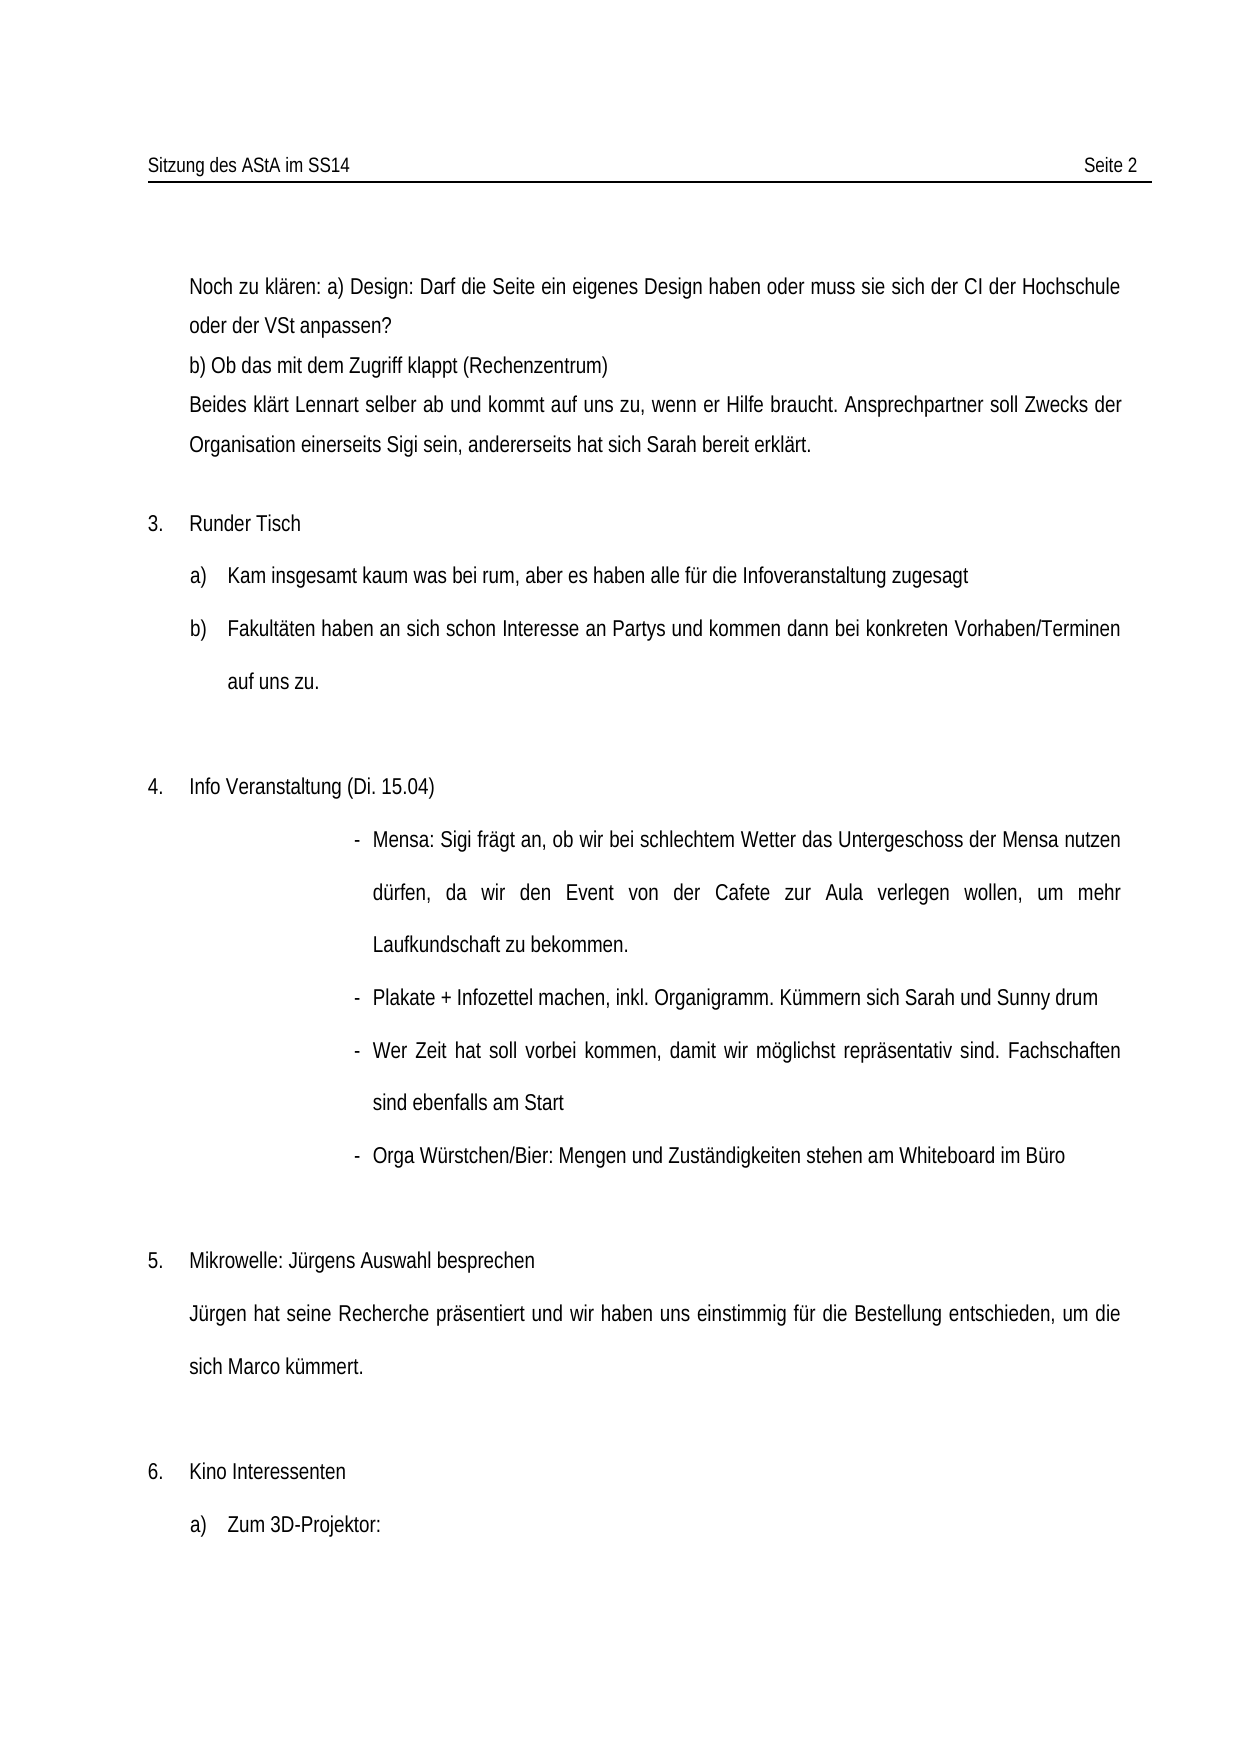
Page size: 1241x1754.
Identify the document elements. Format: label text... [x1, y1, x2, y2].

text Beides klärt Lennart selber ab und kommt auf uns zu, wenn er Hilfe braucht. Ansprechpartner soll Zwecks der Organisation einerseits Sigi sein, andererseits hat sich Sarah bereit erklärt. [189, 391, 1122, 457]
list Mensa: Sigi frägt an, ob wir bei schlechtem Wetter das Untergeschoss der Mensa nutzen dürfen, da wir den Event von der Cafete zur Aula verlegen wollen, um mehr Laufkundschaft zu bekommen. [354, 826, 1122, 957]
list Wer Zeit hat soll vorbei kommen, damit wir möglichst repräsentativ sind. Fachschaften sind ebenfalls am Start [354, 1037, 1122, 1116]
list Kino Interessenten [148, 1458, 1122, 1484]
list Plakate + Infozettel machen, inkl. Organigramm. Kümmern sich Sarah und Sunny drum [354, 984, 1122, 1010]
text Jürgen hat seine Recherche präsentiert und wir haben uns einstimmig für die Bestellung entschieden, um die sich Marco kümmert. [189, 1300, 1122, 1379]
list Kam insgesamt kaum was bei rum, aber es haben alle für die Infoveranstaltung zugesagt [190, 562, 1122, 588]
text Noch zu klären: a) Design: Darf die Seite ein eigenes Design haben oder muss sie sich der CI der Hochschule oder der VSt anpassen? [189, 273, 1122, 338]
list Orga Würstchen/Bier: Mengen und Zuständigkeiten stehen am Whiteboard im Büro [354, 1142, 1122, 1168]
text b) Ob das mit dem Zugriff klappt (Rechenzentrum) [189, 352, 1122, 378]
list Zum 3D-Projektor: [190, 1511, 1122, 1537]
list Info Veranstaltung (Di. 15.04) [148, 773, 1122, 799]
list Runder Tisch [148, 509, 1122, 536]
list Fakultäten haben an sich schon Interesse an Partys und kommen dann bei konkreten Vorhaben/Terminen auf uns zu. [190, 615, 1122, 694]
list Mikrowelle: Jürgens Auswahl besprechen [148, 1247, 1122, 1274]
